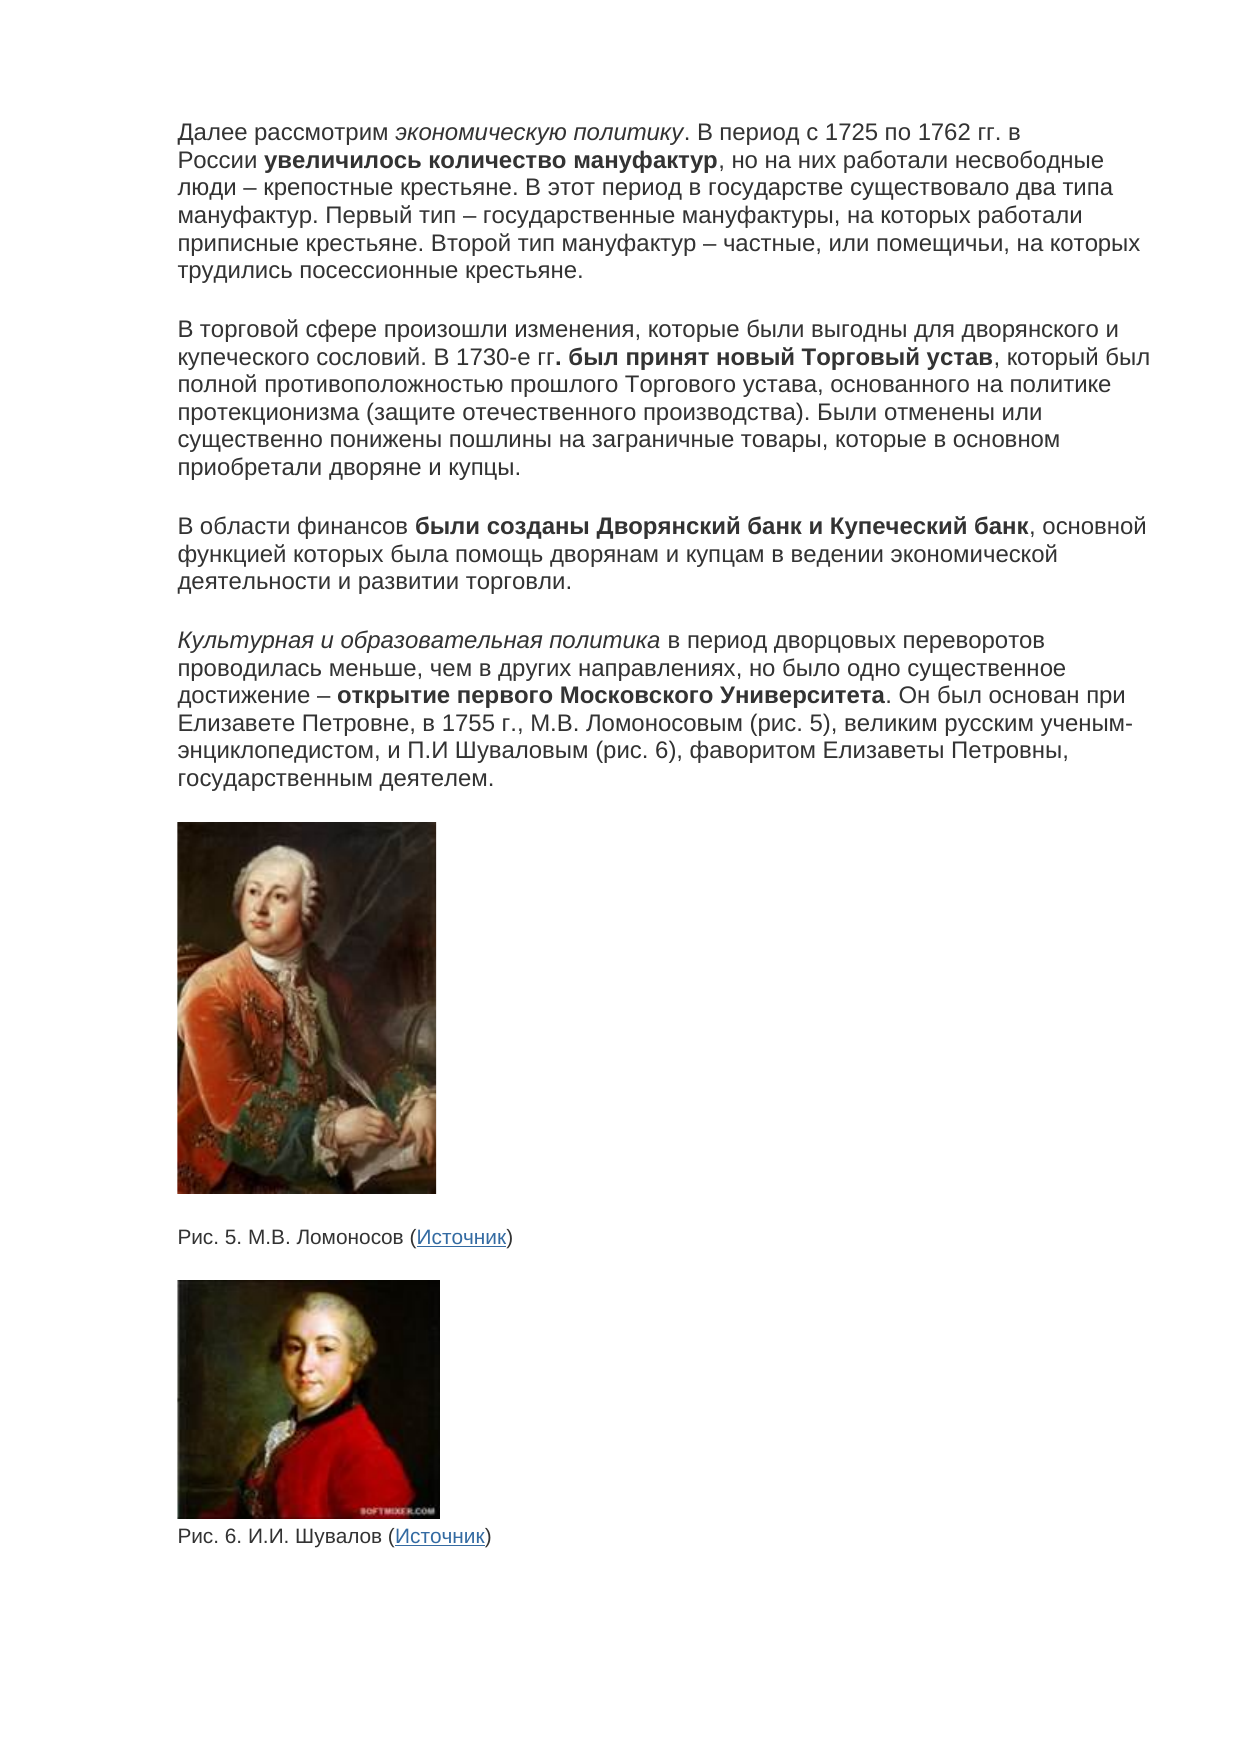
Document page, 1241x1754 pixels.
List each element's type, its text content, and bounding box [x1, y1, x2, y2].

text В торговой сфере произошли изменения, которые были выгодны для дворянского и купеческого сословий. В 1730-е гг. был принят новый Торговый устав, который был полной противоположностью прошлого Торгового устава, основанного на политике протекционизма (защите отечественного производства). Были отменены или существенно понижены пошлины на заграничные товары, которые в основном приобретали дворяне и купцы. [177, 315, 1152, 481]
text Далее рассмотрим экономическую политику. В период с 1725 по 1762 гг. в России увеличилось количество мануфактур, но на них работали несвободные люди – крепостные крестьяне. В этот период в государстве существовало два типа мануфактур. Первый тип – государственные мануфактуры, на которых работали приписные крестьяне. Второй тип мануфактур – частные, или помещичьи, на которых трудились посессионные крестьяне. [177, 118, 1152, 284]
picture [177, 822, 437, 1194]
text Рис. 5. М.В. Ломоносов (Источник) [177, 1225, 1152, 1249]
text Рис. 6. И.И. Шувалов (Источник) [177, 1280, 1152, 1548]
picture [177, 1280, 440, 1519]
text Культурная и образовательная политика в период дворцовых переворотов проводилась меньше, чем в других направлениях, но было одно существенное достижение – открытие первого Московского Университета. Он был основан при Елизавете Петровне, в 1755 г., М.В. Ломоносовым (рис. 5), великим русским ученым-энциклопедистом, и П.И Шуваловым (рис. 6), фаворитом Елизаветы Петровны, государственным деятелем. [177, 626, 1152, 792]
text В области финансов были созданы Дворянский банк и Купеческий банк, основной функцией которых была помощь дворянам и купцам в ведении экономической деятельности и развитии торговли. [177, 512, 1152, 595]
